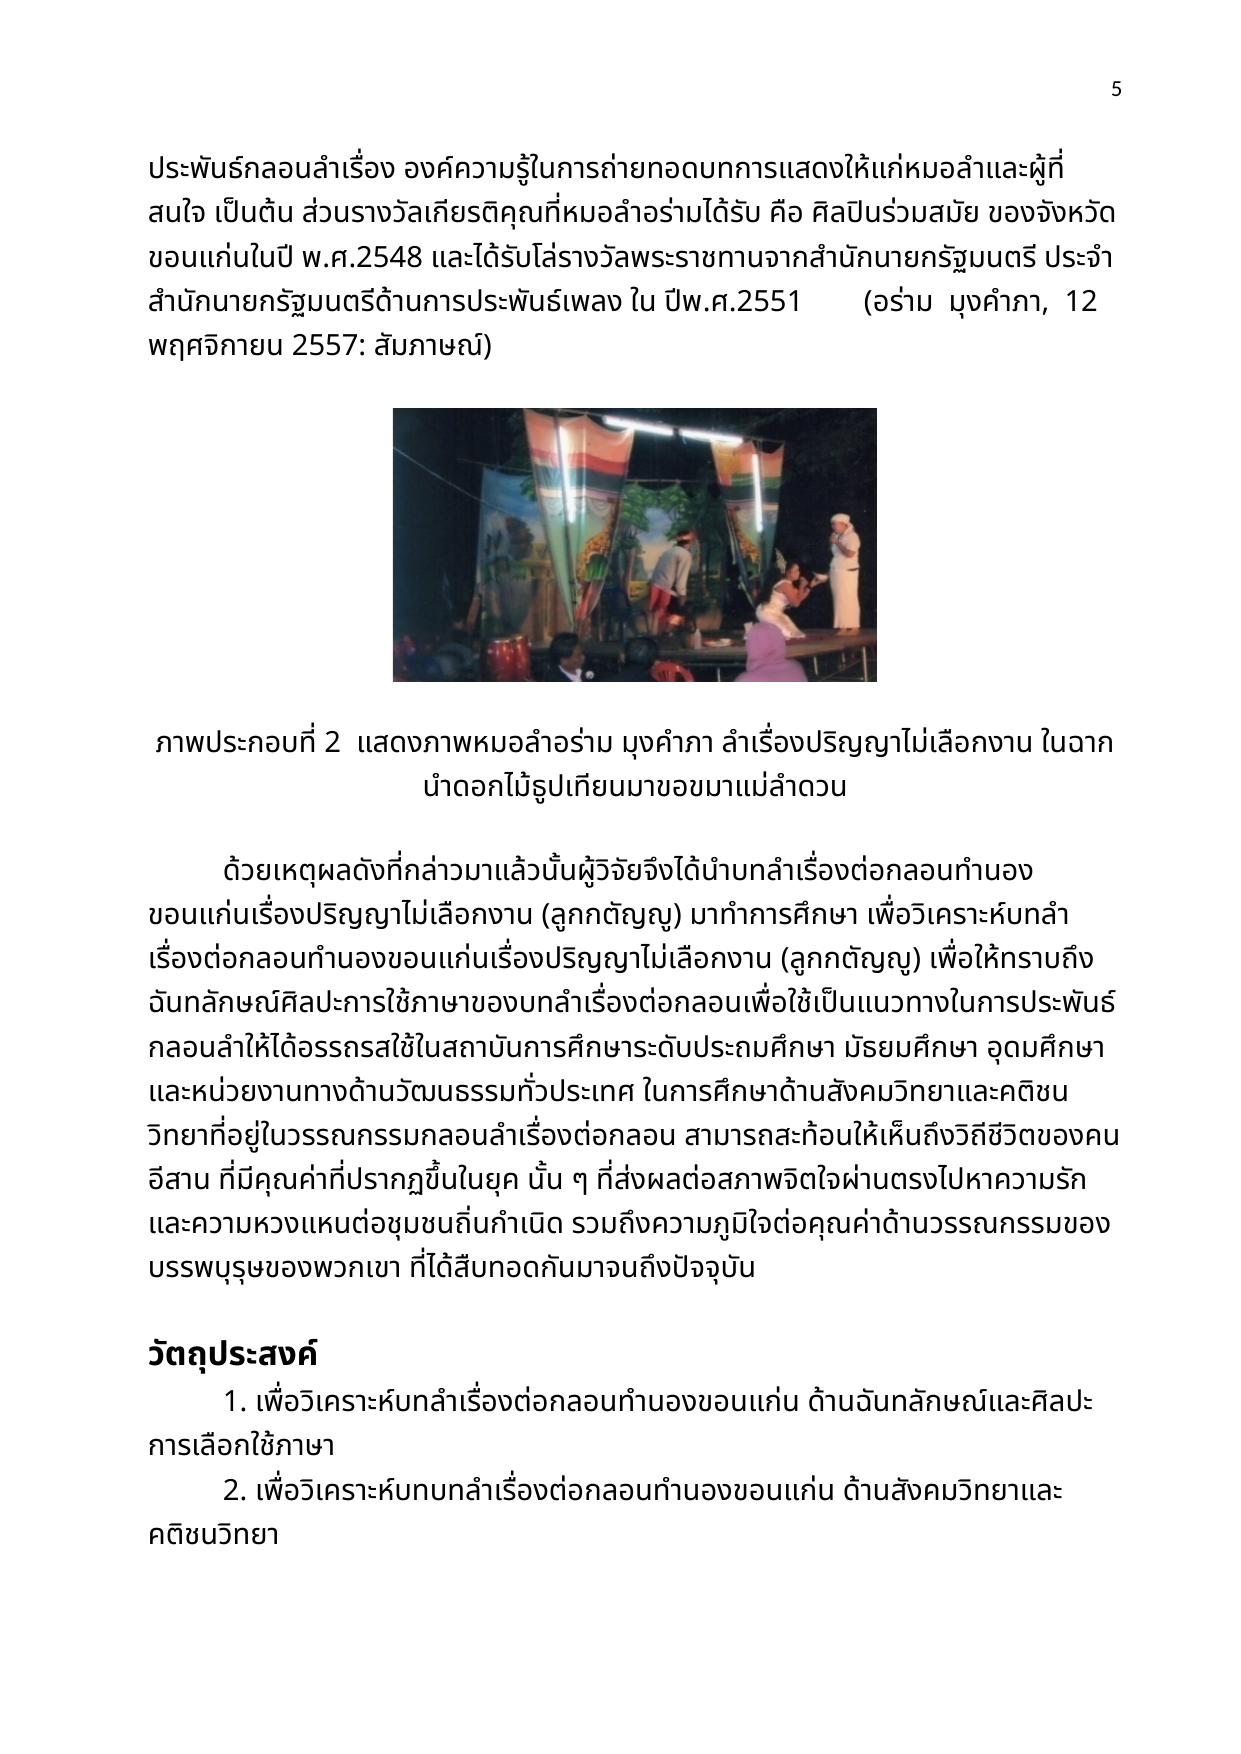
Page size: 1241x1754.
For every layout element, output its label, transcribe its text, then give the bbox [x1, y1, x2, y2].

text 1. เพื่อวิเคราะห์บทลำเรื่องต่อกลอนทำนองขอนแก่น ด้านฉันทลักษณ์และศิลปะการเลือกใช้ภาษา [148, 1381, 1122, 1469]
picture [392, 408, 877, 682]
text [148, 148, 1122, 369]
text วัตถุประสงค์ [148, 1330, 1122, 1381]
text ภาพประกอบที่ 2 แสดงภาพหมอลำอร่าม มุงคำภา ลำเรื่องปริญญาไม่เลือกงาน ในฉากนำดอกไม้ธูปเทียนมาขอขมาแม่ลำดวน [148, 721, 1122, 810]
text ด้วยเหตุผลดังที่กล่าวมาแล้วนั้นผู้วิจัยจึงได้นำบทลำเรื่องต่อกลอนทำนองขอนแก่นเรื่องปริญญาไม่เลือกงาน (ลูกกตัญญู) มาทำการศึกษา เพื่อวิเคราะห์บทลำเรื่องต่อกลอนทำนองขอนแก่นเรื่องปริญญาไม่เลือกงาน (ลูกกตัญญู) เพื่อให้ทราบถึง ฉันทลักษณ์ศิลปะการใช้ภาษาของบทลำเรื่องต่อกลอนเพื่อใช้เป็นแนวทางในการประพันธ์กลอนลำให้ได้อรรถรสใช้ในสถาบันการศึกษาระดับประถมศึกษา มัธยมศึกษา อุดมศึกษา และหน่วยงานทางด้านวัฒนธรรมทั่วประเทศ ในการศึกษาด้านสังคมวิทยาและคติชนวิทยาที่อยู่ในวรรณกรรมกลอนลำเรื่องต่อกลอน สามารถสะท้อนให้เห็นถึงวิถีชีวิตของคนอีสาน ที่มีคุณค่าที่ปรากฏขึ้นในยุค นั้น ๆ ที่ส่งผลต่อสภาพจิตใจผ่านตรงไปหาความรัก และความหวงแหนต่อชุมชนถิ่นกำเนิด รวมถึงความภูมิใจต่อคุณค่าด้านวรรณกรรมของบรรพบุรุษของพวกเขา ที่ได้สืบทอดกันมาจนถึงปัจจุบัน [148, 849, 1122, 1290]
text 2. เพื่อวิเคราะห์บทบทลำเรื่องต่อกลอนทำนองขอนแก่น ด้านสังคมวิทยาและคติชนวิทยา [148, 1469, 1122, 1557]
